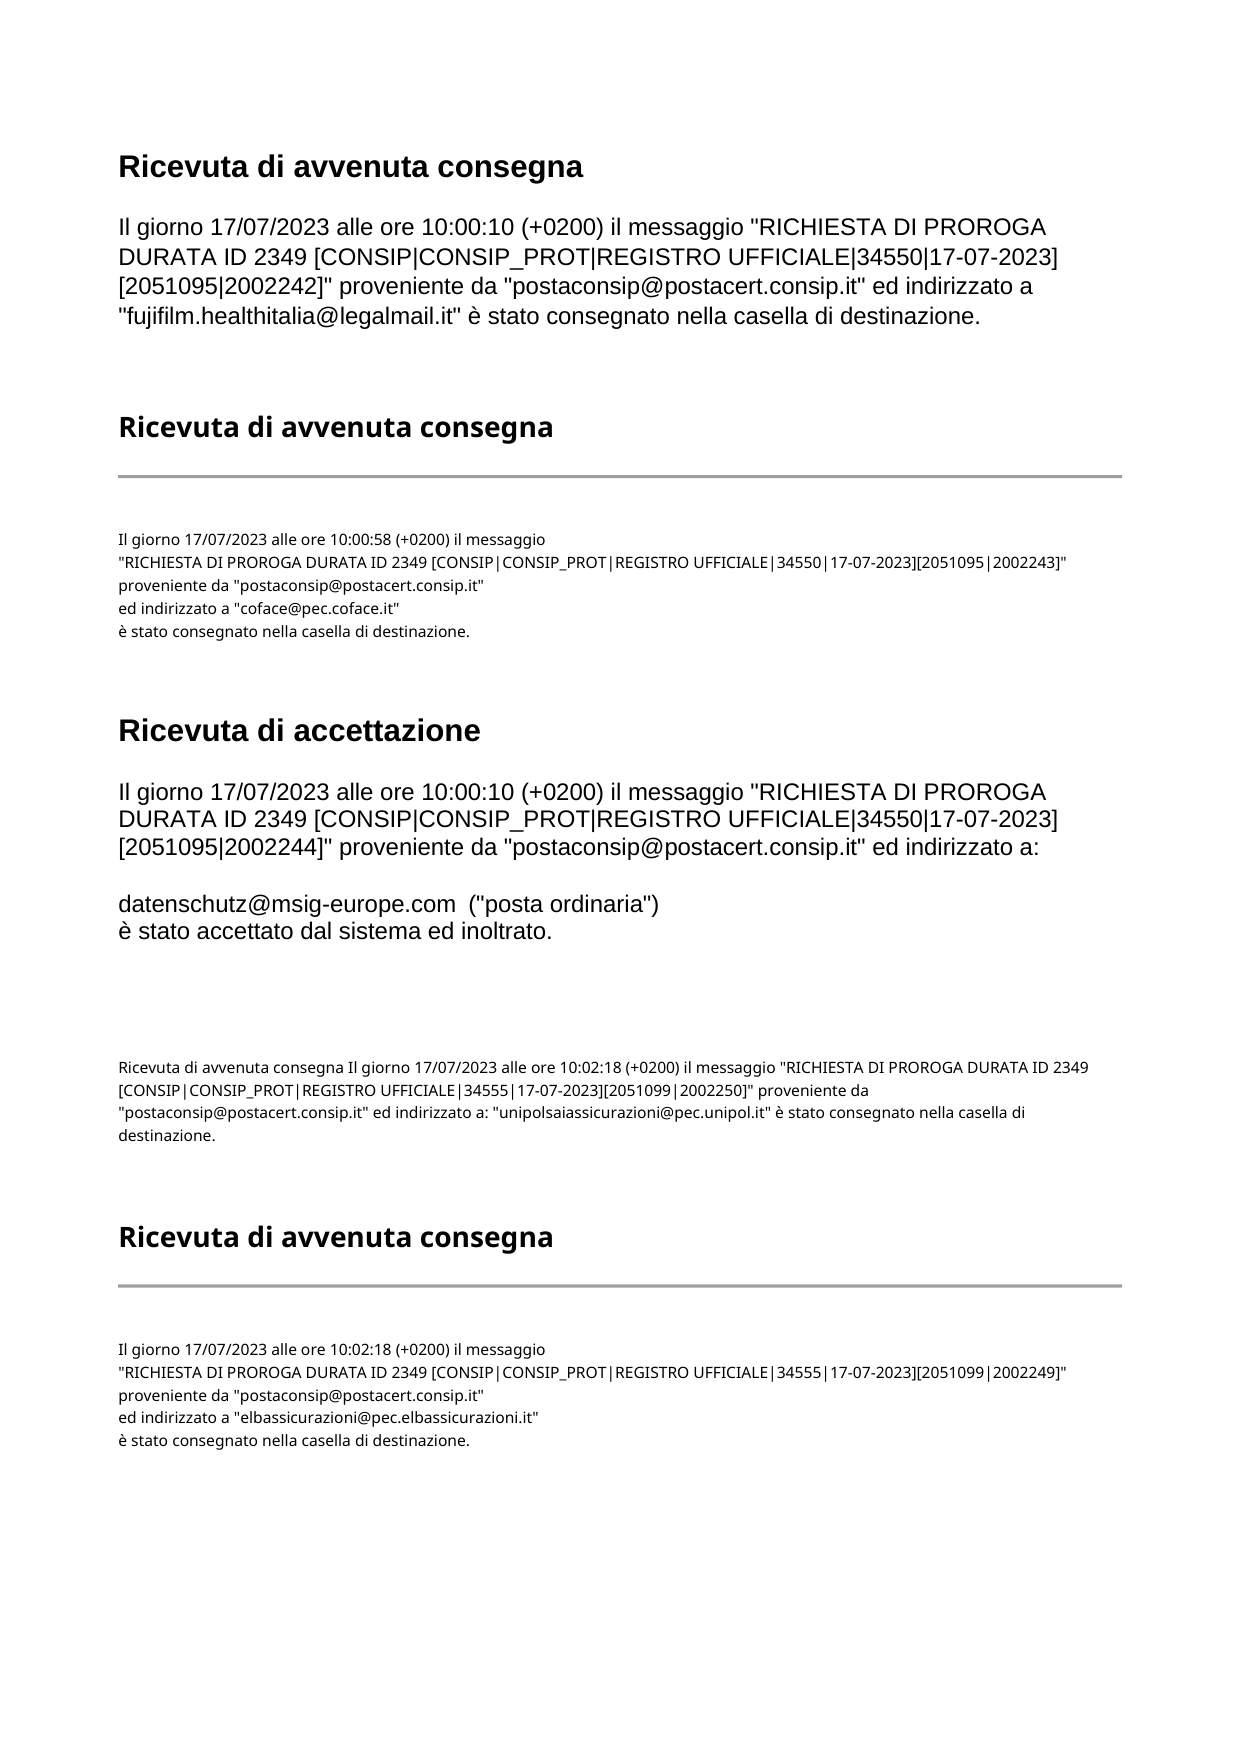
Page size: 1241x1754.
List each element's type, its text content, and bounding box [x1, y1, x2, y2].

text Il giorno 17/07/2023 alle ore 10:00:58 (+0200) il messaggio "RICHIESTA DI PROROGA DURATA ID 2349 [CONSIP|CONSIP_PROT|REGISTRO UFFICIALE|34550|17-07-2023][2051095|2002243]" proveniente da "postaconsip@postacert.consip.it" ed indirizzato a "coface@pec.coface.it" è stato consegnato nella casella di destinazione. [118, 506, 1122, 642]
text Ricevuta di avvenuta consegna [118, 148, 1122, 183]
text Ricevuta di avvenuta consegna Il giorno 17/07/2023 alle ore 10:02:18 (+0200) il messaggio "RICHIESTA DI PROROGA DURATA ID 2349 [CONSIP|CONSIP_PROT|REGISTRO UFFICIALE|34555|17-07-2023][2051099|2002250]" proveniente da "postaconsip@postacert.consip.it" ed indirizzato a: "unipolsaiassicurazioni@pec.unipol.it" è stato consegnato nella casella di destinazione. [118, 1056, 1122, 1146]
text Il giorno 17/07/2023 alle ore 10:00:10 (+0200) il messaggio "RICHIESTA DI PROROGA DURATA ID 2349 [CONSIP|CONSIP_PROT|REGISTRO UFFICIALE|34550|17-07-2023][2051095|2002242]" proveniente da "postaconsip@postacert.consip.it" ed indirizzato a "fujifilm.healthitalia@legalmail.it" è stato consegnato nella casella di destinazione. [118, 213, 1122, 330]
text Ricevuta di avvenuta consegna [118, 1217, 1122, 1255]
text è stato accettato dal sistema ed inoltrato. [118, 917, 1122, 945]
text Ricevuta di accettazione [118, 712, 1122, 748]
table_header ("posta ordinaria") [461, 890, 694, 917]
text Ricevuta di avvenuta consegna [118, 407, 1122, 446]
text Il giorno 17/07/2023 alle ore 10:02:18 (+0200) il messaggio "RICHIESTA DI PROROGA DURATA ID 2349 [CONSIP|CONSIP_PROT|REGISTRO UFFICIALE|34555|17-07-2023][2051099|2002249]" proveniente da "postaconsip@postacert.consip.it" ed indirizzato a "elbassicurazioni@pec.elbassicurazioni.it" è stato consegnato nella casella di destinazione. [118, 1316, 1122, 1451]
table_header datenschutz@msig-europe.com [118, 890, 461, 917]
text Il giorno 17/07/2023 alle ore 10:00:10 (+0200) il messaggio "RICHIESTA DI PROROGA DURATA ID 2349 [CONSIP|CONSIP_PROT|REGISTRO UFFICIALE|34550|17-07-2023][2051095|2002244]" proveniente da "postaconsip@postacert.consip.it" ed indirizzato a: [118, 777, 1122, 860]
